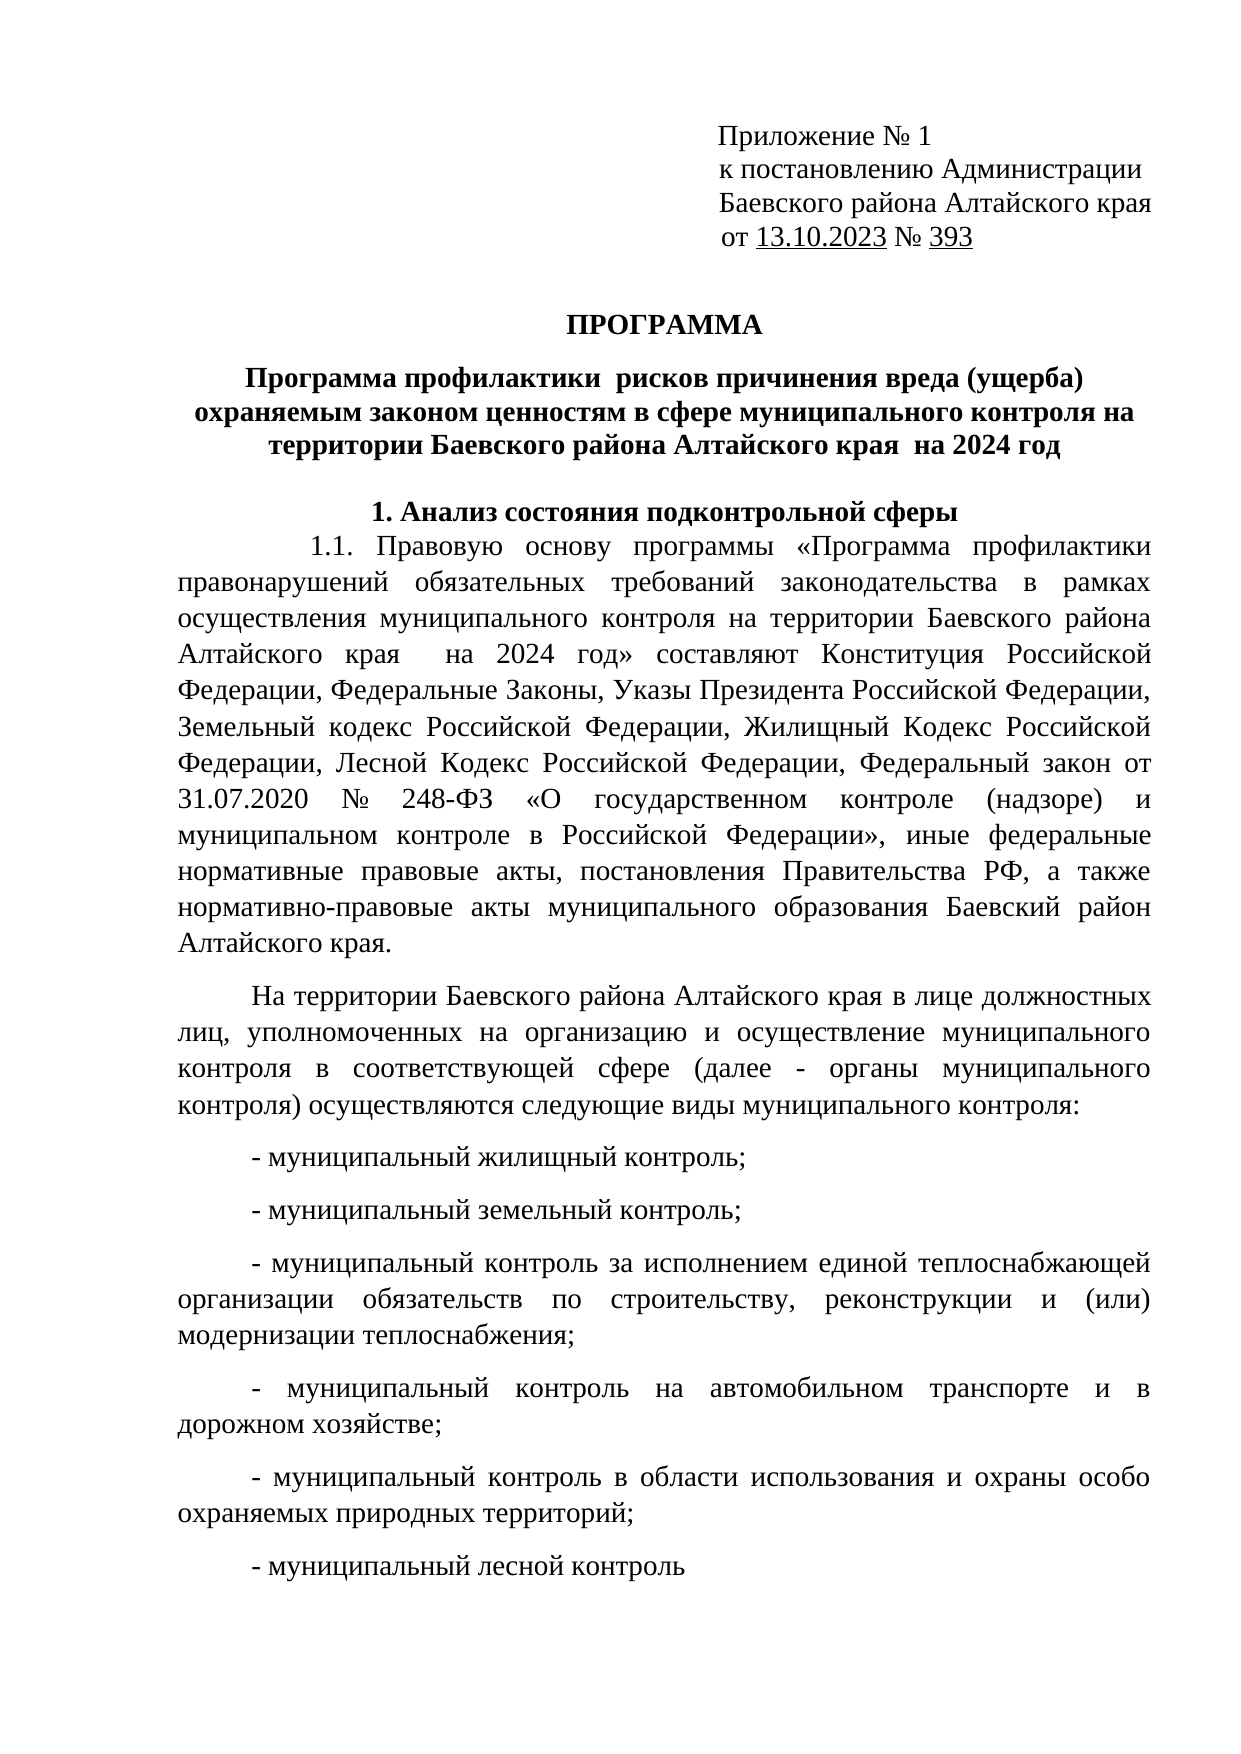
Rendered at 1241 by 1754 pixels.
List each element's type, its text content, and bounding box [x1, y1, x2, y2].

text На территории Баевского района Алтайского края в лице должностных лиц, уполномоченных на организацию и осуществление муниципального контроля в соответствующей сфере (далее - органы муниципального контроля) осуществляются следующие виды муниципального контроля: [177, 978, 1152, 1120]
text - муниципальный контроль за исполнением единой теплоснабжающей организации обязательств по строительству, реконструкции и (или) модернизации теплоснабжения; [177, 1245, 1152, 1351]
text - муниципальный жилищный контроль; [177, 1139, 1152, 1173]
text от 13.10.2023 № 393 [177, 219, 1152, 252]
text Программа профилактики рисков причинения вреда (ущерба) охраняемым законом ценностям в сфере муниципального контроля на территории Баевского района Алтайского края на 2024 год [177, 360, 1152, 461]
text Приложение № 1 [177, 118, 1152, 152]
text - муниципальный контроль в области использования и охраны особо охраняемых природных территорий; [177, 1459, 1152, 1529]
list 1. Анализ состояния подконтрольной сферы [177, 494, 1152, 528]
text Баевского района Алтайского края [177, 185, 1152, 219]
text - муниципальный контроль на автомобильном транспорте и в дорожном хозяйстве; [177, 1370, 1152, 1440]
text 1.1. Правовую основу программы «Программа профилактики правонарушений обязательных требований законодательства в рамках осуществления муниципального контроля на территории Баевского района Алтайского края на 2024 год» составляют Конституция Российской Федерации, Федеральные Законы, Указы Президента Российской Федерации, Земельный кодекс Российской Федерации, Жилищный Кодекс Российской Федерации, Лесной Кодекс Российской Федерации, Федеральный закон от 31.07.2020 № 248-ФЗ «О государственном контроле (надзоре) и муниципальном контроле в Российской Федерации», иные федеральные нормативные правовые акты, постановления Правительства РФ, а также нормативно-правовые акты муниципального образования Баевский район Алтайского края. [177, 528, 1152, 959]
text - муниципальный земельный контроль; [177, 1192, 1152, 1226]
text к постановлению Администрации [177, 152, 1152, 185]
text - муниципальный лесной контроль [177, 1548, 1152, 1582]
text ПРОГРАММА [177, 307, 1152, 341]
